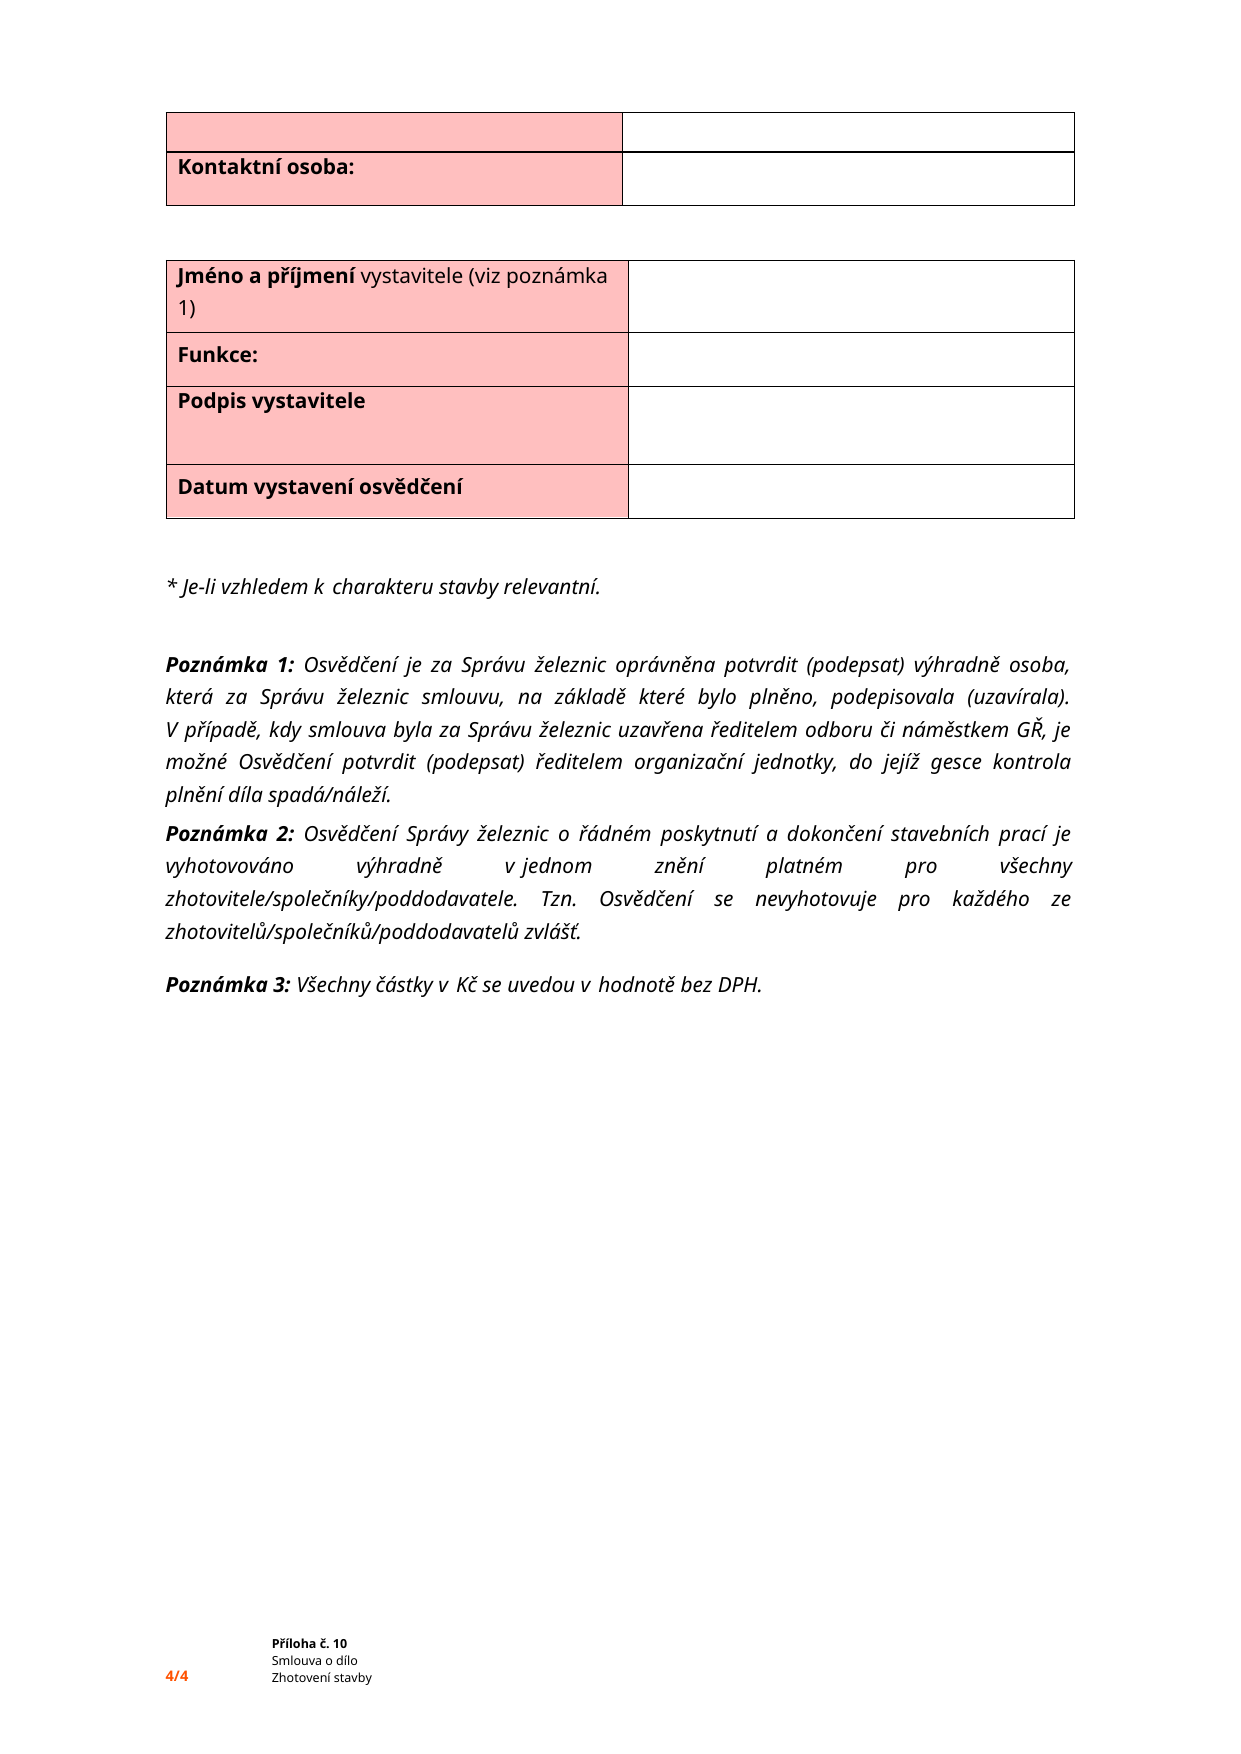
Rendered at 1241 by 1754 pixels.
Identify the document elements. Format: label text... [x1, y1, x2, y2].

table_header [623, 113, 1074, 151]
table_cell [629, 387, 1074, 464]
table_cell Kontaktní osoba: [167, 153, 622, 205]
table_cell Podpis vystavitele [167, 387, 628, 464]
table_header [167, 113, 622, 151]
table_cell Datum vystavení osvědčení [167, 465, 628, 517]
table_cell Funkce: [167, 333, 628, 386]
table_cell [629, 465, 1074, 517]
table_cell [629, 333, 1074, 386]
table_header Jméno a příjmení vystavitele (viz poznámka 1) [167, 261, 628, 332]
table_header [629, 261, 1074, 332]
text Poznámka 1: Osvědčení je za Správu železnic oprávněna potvrdit (podepsat) výhradně osoba, která za Správu železnic smlouvu, na základě které bylo plněno, podepisovala (uzavírala). V případě, kdy smlouva byla za Správu železnic uzavřena ředitelem odboru či náměstkem GŘ, je možné Osvědčení potvrdit (podepsat) ředitelem organizační jednotky, do jejíž gesce kontrola plnění díla spadá/náleží. [165, 650, 1075, 808]
table_cell [623, 153, 1074, 205]
text Poznámka 2: Osvědčení Správy železnic o řádném poskytnutí a dokončení stavebních prací je vyhotovováno výhradně v jednom znění platném pro všechny zhotovitele/společníky/poddodavatele. Tzn. Osvědčení se nevyhotovuje pro každého ze zhotovitelů/společníků/poddodavatelů zvlášť. [165, 819, 1075, 945]
text Poznámka 3: Všechny částky v Kč se uvedou v hodnotě bez DPH. [165, 970, 1075, 999]
text * Je-li vzhledem k charakteru stavby relevantní. [165, 572, 1075, 600]
